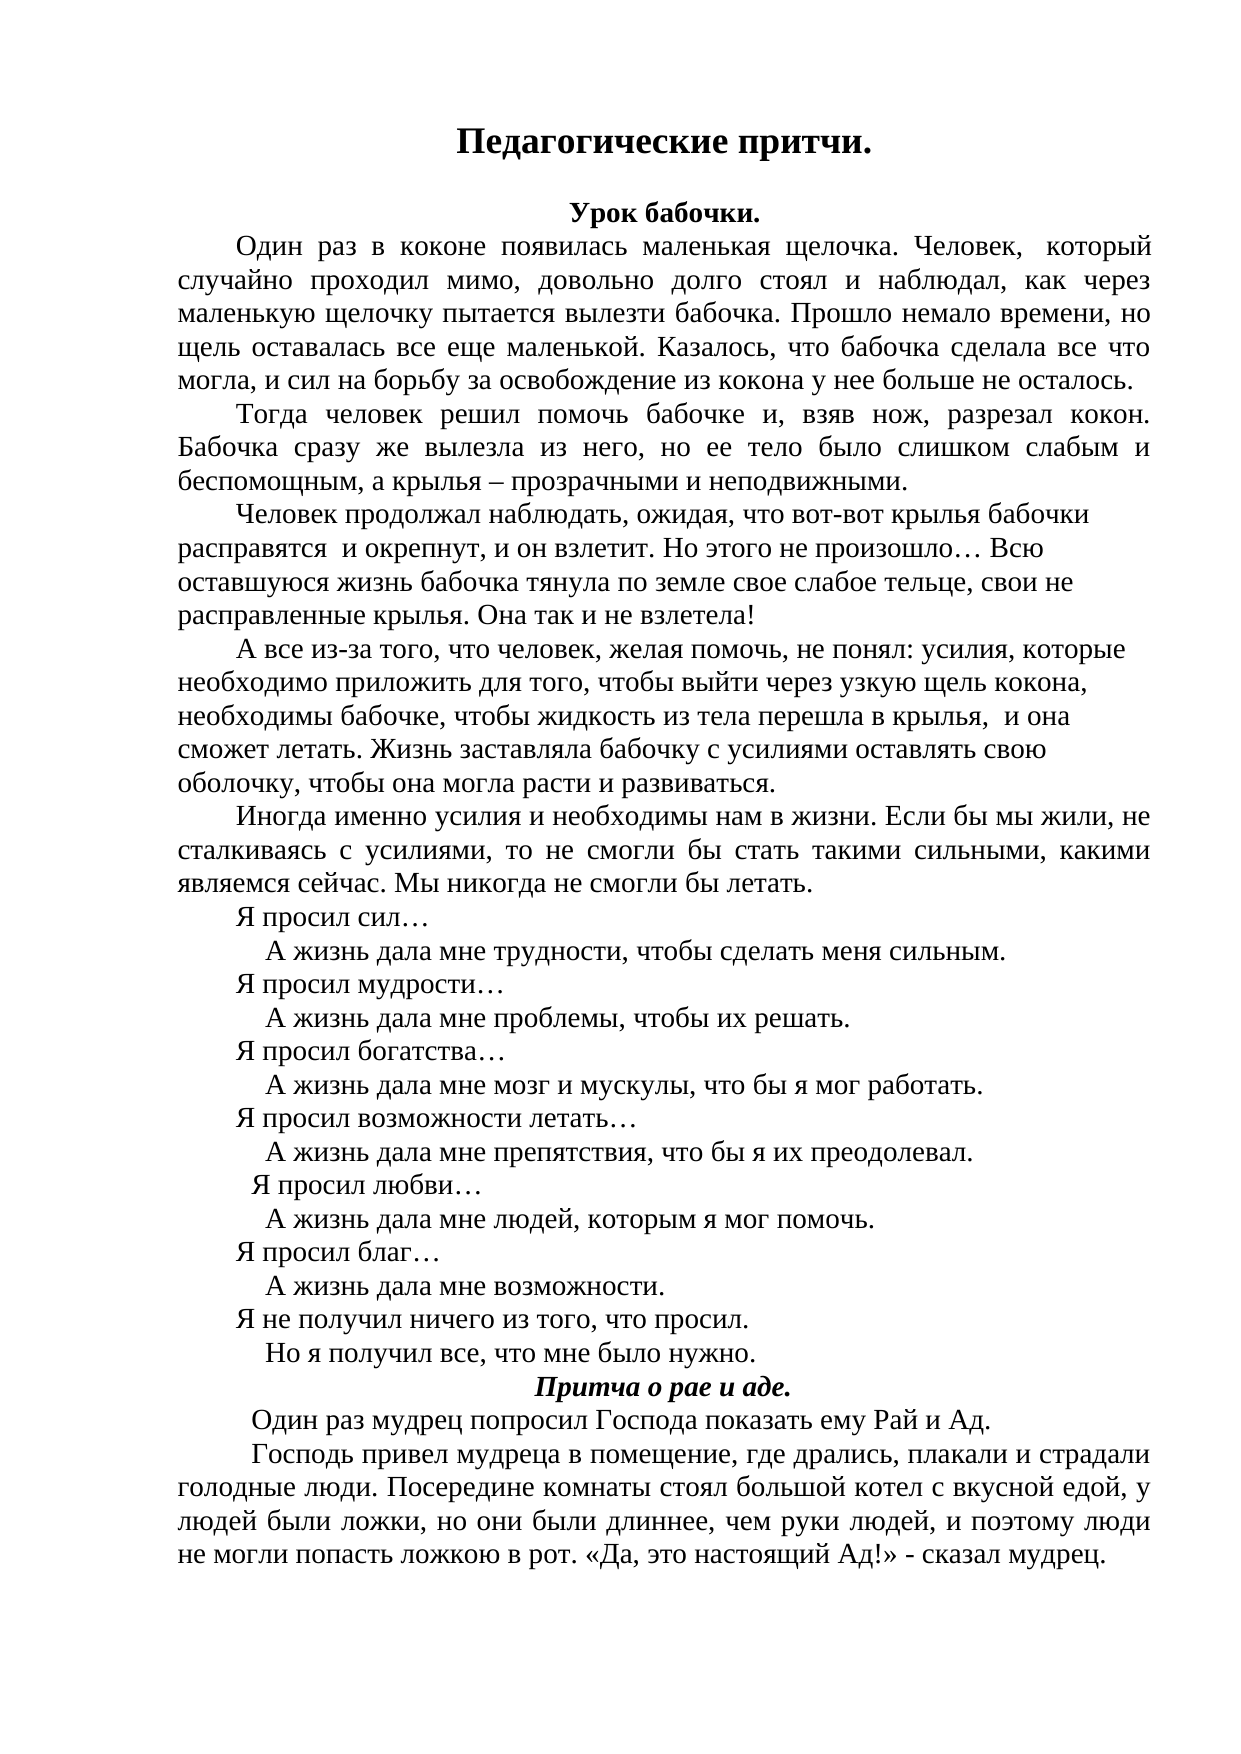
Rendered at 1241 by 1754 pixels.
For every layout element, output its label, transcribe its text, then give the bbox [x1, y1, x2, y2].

text А жизнь дала мне людей, которым я мог помочь. [177, 1201, 1152, 1234]
text А жизнь дала мне проблемы, чтобы их решать. [177, 1000, 1152, 1033]
text А жизнь дала мне мозг и мускулы, что бы я мог работать. [177, 1067, 1152, 1100]
text Я просил любви… [177, 1167, 1152, 1201]
text А жизнь дала мне возможности. [177, 1268, 1152, 1302]
text Я просил мудрости… [177, 966, 1152, 1000]
text Господь привел мудреца в помещение, где дрались, плакали и страдали голодные люди. Посередине комнаты стоял большой котел с вкусной едой, у людей были ложки, но они были длиннее, чем руки людей, и поэтому люди не могли попасть ложкою в рот. «Да, это настоящий Ад!» - сказал мудрец. [177, 1436, 1152, 1570]
text Притча о рае и аде. [177, 1369, 1152, 1402]
text Я просил благ… [177, 1234, 1152, 1268]
text Человек продолжал наблюдать, ожидая, что вот-вот крылья бабочки расправятся и окрепнут, и он взлетит. Но этого не произошло… Всю оставшуюся жизнь бабочка тянула по земле свое слабое тельце, свои не расправленные крылья. Она так и не взлетела! [177, 497, 1152, 631]
text А жизнь дала мне трудности, чтобы сделать меня сильным. [177, 933, 1152, 966]
text Я не получил ничего из того, что просил. [177, 1302, 1152, 1335]
text А жизнь дала мне препятствия, что бы я их преодолевал. [177, 1134, 1152, 1167]
text А все из-за того, что человек, желая помочь, не понял: усилия, которые необходимо приложить для того, чтобы выйти через узкую щель кокона, необходимы бабочке, чтобы жидкость из тела перешла в крылья, и она сможет летать. Жизнь заставляла бабочку с усилиями оставлять свою оболочку, чтобы она могла расти и развиваться. [177, 631, 1152, 798]
text Один раз в коконе появилась маленькая щелочка. Человек, который случайно проходил мимо, довольно долго стоял и наблюдал, как через маленькую щелочку пытается вылезти бабочка. Прошло немало времени, но щель оставалась все еще маленькой. Казалось, что бабочка сделала все что могла, и сил на борьбу за освобождение из кокона у нее больше не осталось. [177, 228, 1152, 396]
text Урок бабочки. [177, 195, 1152, 228]
text Тогда человек решил помочь бабочке и, взяв нож, разрезал кокон. Бабочка сразу же вылезла из него, но ее тело было слишком слабым и беспомощным, а крылья – прозрачными и неподвижными. [177, 396, 1152, 497]
text Я просил сил… [177, 899, 1152, 933]
text Я просил возможности летать… [177, 1100, 1152, 1134]
text Один раз мудрец попросил Господа показать ему Рай и Ад. [177, 1402, 1152, 1436]
text Педагогические притчи. [177, 118, 1152, 161]
text Я просил богатства… [177, 1033, 1152, 1067]
text Иногда именно усилия и необходимы нам в жизни. Если бы мы жили, не сталкиваясь с усилиями, то не смогли бы стать такими сильными, какими являемся сейчас. Мы никогда не смогли бы летать. [177, 798, 1152, 899]
text Но я получил все, что мне было нужно. [177, 1335, 1152, 1369]
